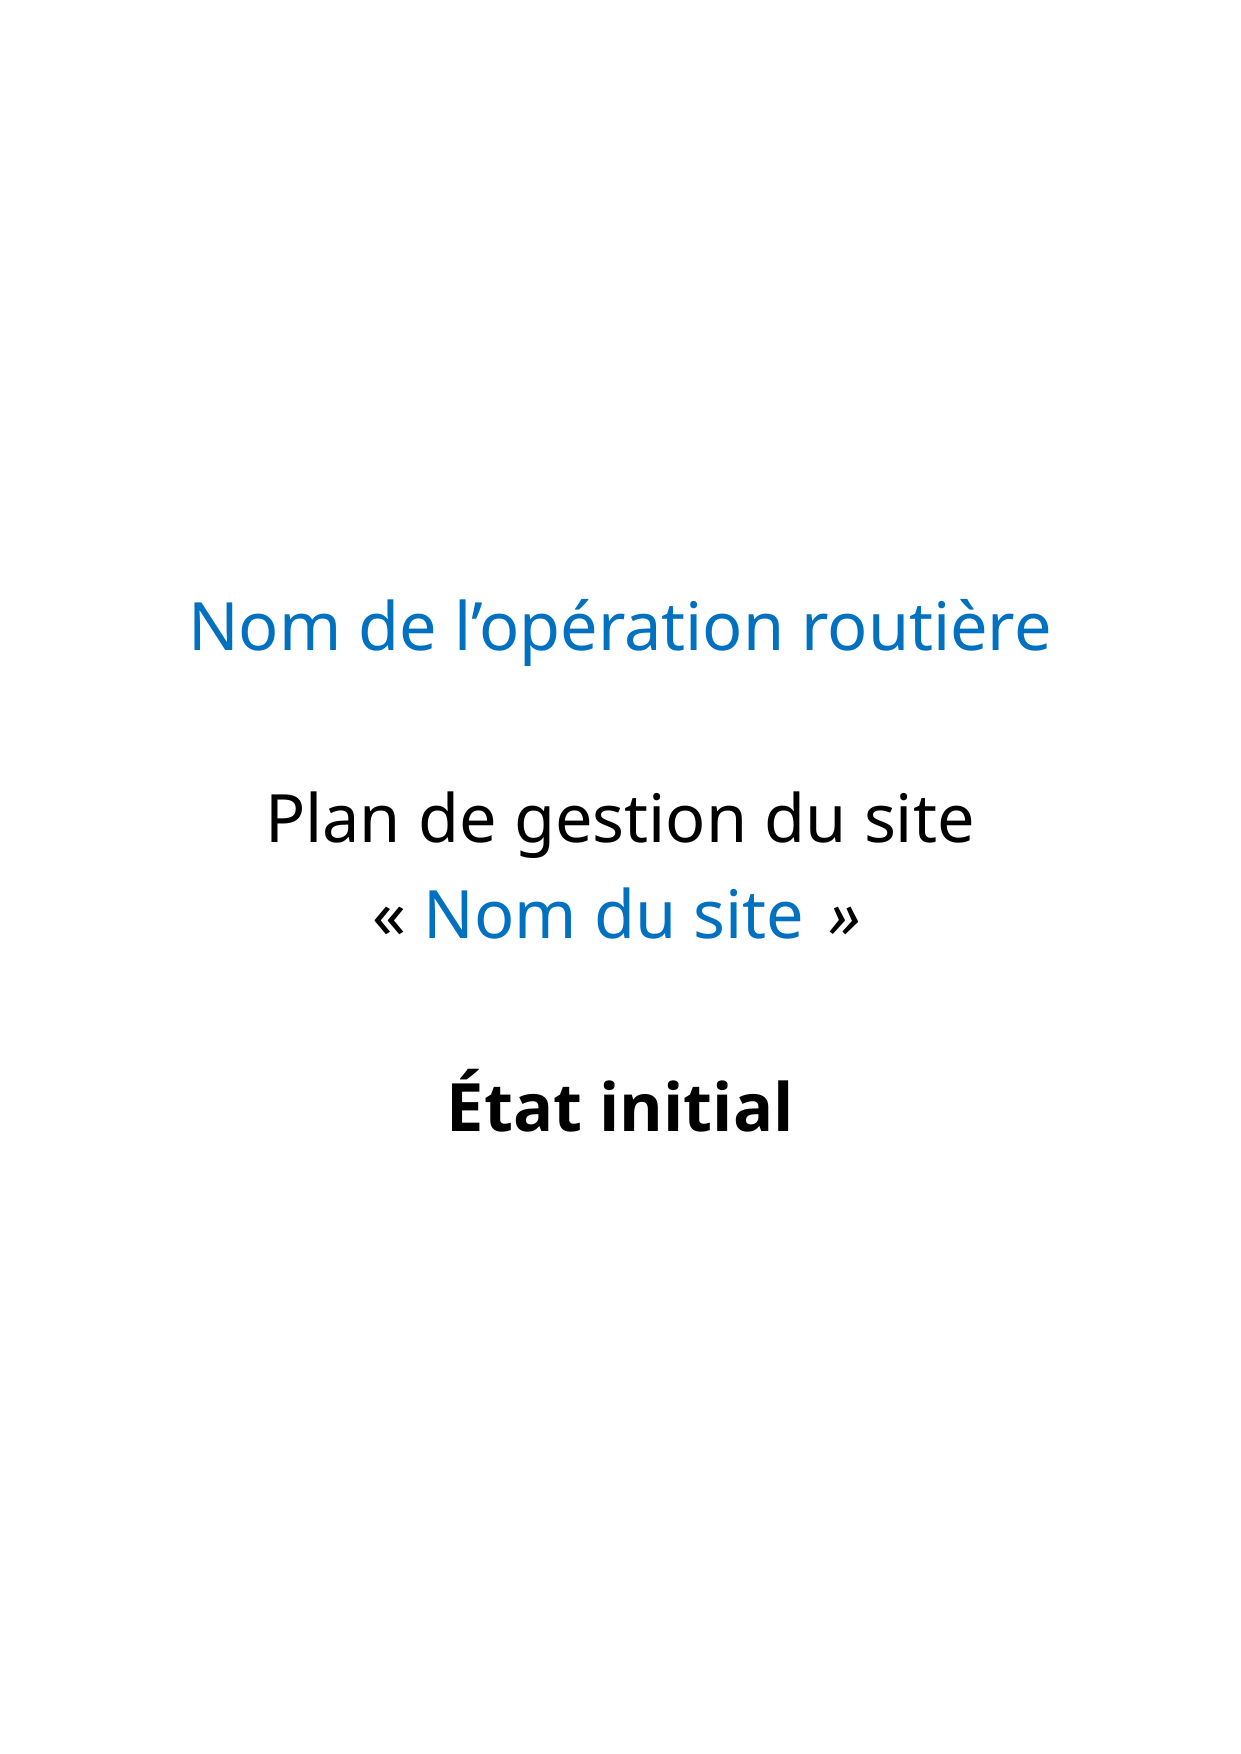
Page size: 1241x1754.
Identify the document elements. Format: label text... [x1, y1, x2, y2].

text « Nom du site » [118, 867, 1122, 958]
text État initial [118, 1060, 1122, 1151]
text Plan de gestion du site [118, 771, 1122, 862]
text Nom de l’opération routière [118, 579, 1122, 669]
